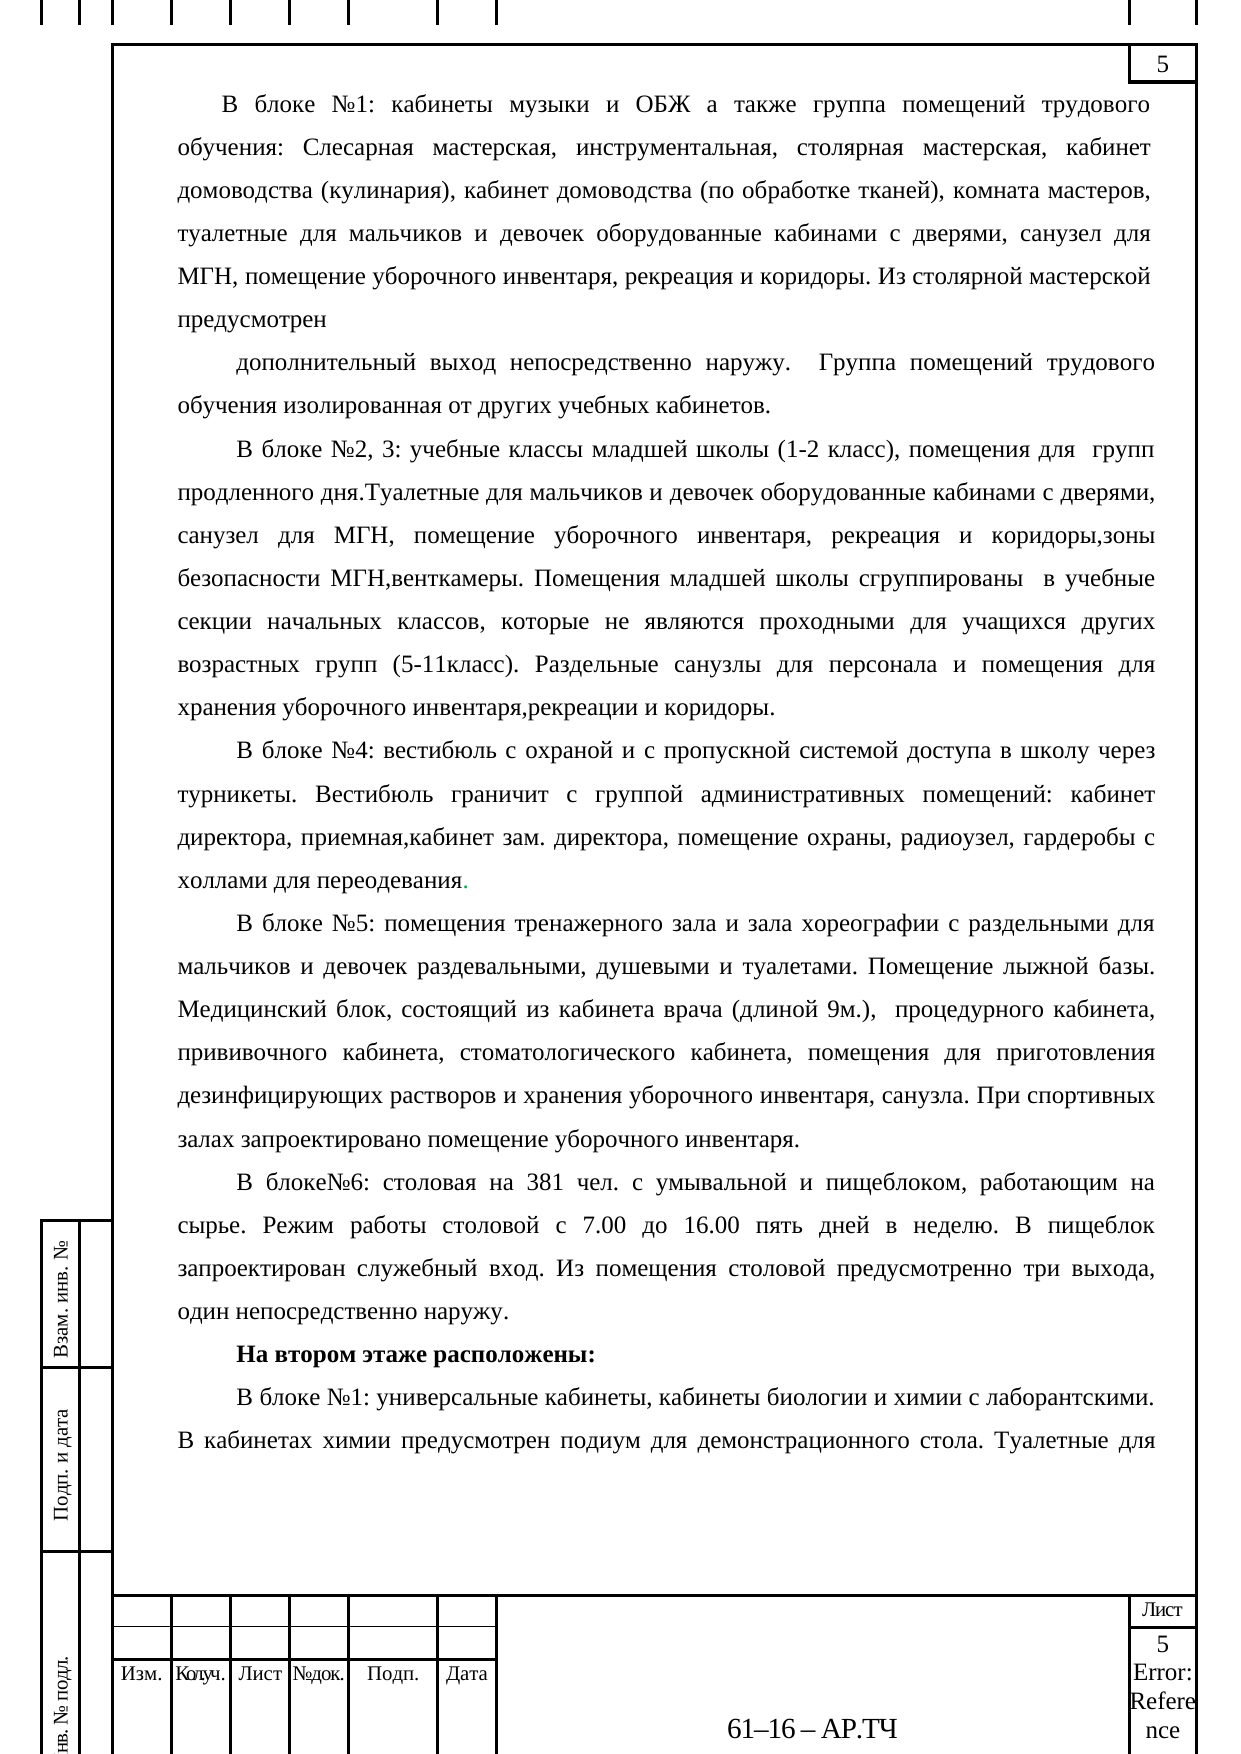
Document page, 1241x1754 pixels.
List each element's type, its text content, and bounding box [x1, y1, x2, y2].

text В блоке №1: кабинеты музыки и ОБЖ а также группа помещений трудового обучения: Слесарная мастерская, инструментальная, столярная мастерская, кабинет домоводства (кулинария), кабинет домоводства (по обработке тканей), комната мастеров, туалетные для мальчиков и девочек оборудованные кабинами с дверями, санузел для МГН, помещение уборочного инвентаря, рекреация и коридоры. Из столярной мастерской предусмотрен [177, 89, 1152, 333]
text В блоке №2, 3: учебные классы младшей школы (1-2 класс), помещения для групп продленного дня.Туалетные для мальчиков и девочек оборудованные кабинами с дверями, санузел для МГН, помещение уборочного инвентаря, рекреация и коридоры,зоны безопасности МГН,венткамеры. Помещения младшей школы сгруппированы в учебные секции начальных классов, которые не являются проходными для учащихся других возрастных групп (5-11класс). Раздельные санузлы для персонала и помещения для хранения уборочного инвентаря,рекреации и коридоры. [177, 434, 1156, 721]
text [177, 1382, 1156, 1454]
text В блоке №5: помещения тренажерного зала и зала хореографии с раздельными для мальчиков и девочек раздевальными, душевыми и туалетами. Помещение лыжной базы. Медицинский блок, состоящий из кабинета врача (длиной 9м.), процедурного кабинета, прививочного кабинета, стоматологического кабинета, помещения для приготовления дезинфицирующих растворов и хранения уборочного инвентаря, санузла. При спортивных залах запроектировано помещение уборочного инвентаря. [177, 908, 1156, 1152]
text В блоке№6: столовая на 381 чел. с умывальной и пищеблоком, работающим на сырье. Режим работы столовой с 7.00 до 16.00 пять дней в неделю. В пищеблок запроектирован служебный вход. Из помещения столовой предусмотренно три выхода, один непосредственно наружу. [177, 1167, 1156, 1325]
text В блоке №4: вестибюль с охраной и с пропускной системой доступа в школу через турникеты. Вестибюль граничит с группой административных помещений: кабинет директора, приемная,кабинет зам. директора, помещение охраны, радиоузел, гардеробы с холлами для переодевания. [177, 736, 1156, 894]
text дополнительный выход непосредственно наружу. Группа помещений трудового обучения изолированная от других учебных кабинетов. [177, 347, 1156, 419]
text На втором этаже расположены: [177, 1339, 1156, 1368]
